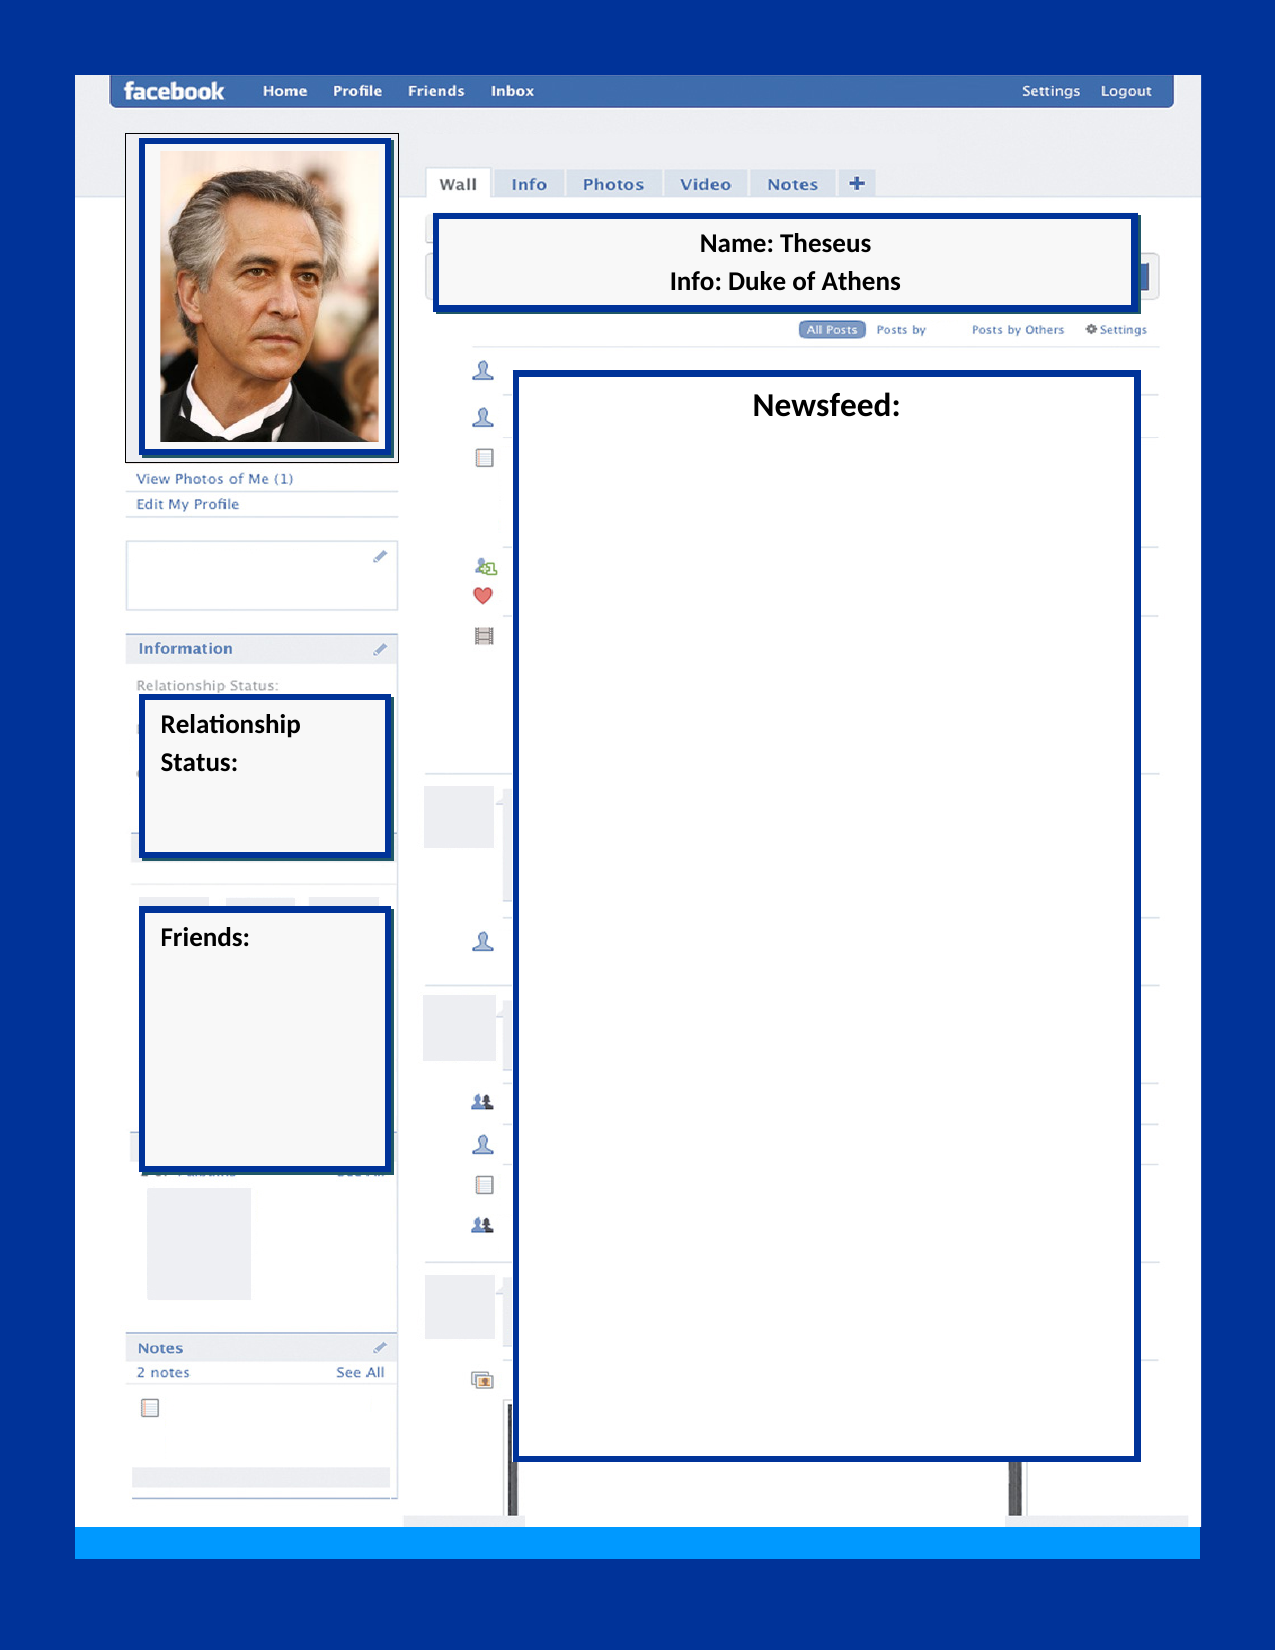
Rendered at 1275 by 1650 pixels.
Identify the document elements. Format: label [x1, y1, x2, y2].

picture [75, 75, 1202, 1527]
